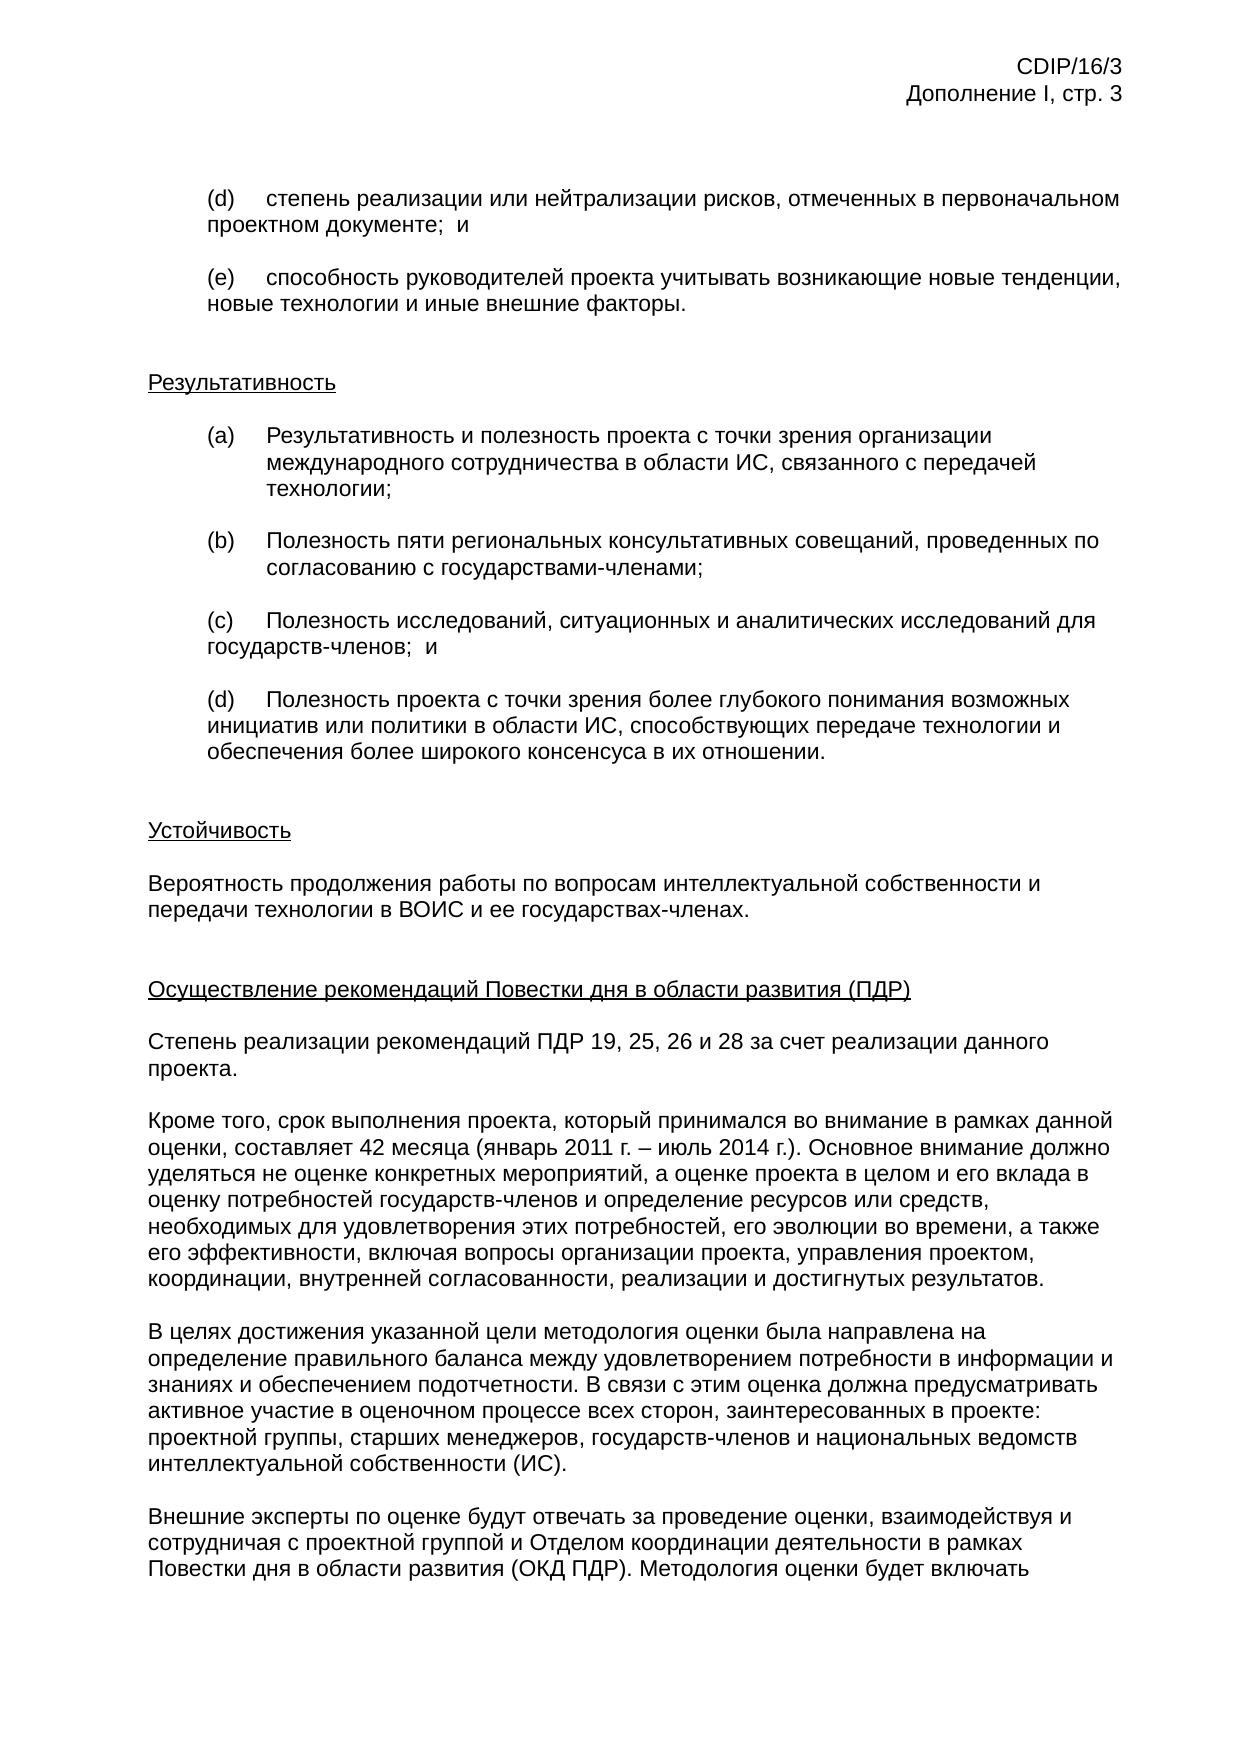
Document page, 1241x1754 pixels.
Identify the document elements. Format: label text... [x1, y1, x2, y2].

text Результативность [148, 369, 1122, 396]
list Результативность и полезность проекта с точки зрения организации международного сотрудничества в области ИС, связанного с передачей технологии; [207, 422, 1122, 501]
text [148, 1503, 1122, 1582]
text (c) Полезность исследований, ситуационных и аналитических исследований для государств-членов; и [207, 607, 1122, 659]
text Вероятность продолжения работы по вопросам интеллектуальной собственности и передачи технологии в ВОИС и ее государствах-членах. [148, 870, 1122, 923]
text (d) Полезность проекта с точки зрения более глубокого понимания возможных инициатив или политики в области ИС, способствующих передаче технологии и обеспечения более широкого консенсуса в их отношении. [207, 686, 1122, 765]
list Полезность пяти региональных консультативных совещаний, проведенных по согласованию с государствами-членами; [207, 527, 1122, 580]
text Осуществление рекомендаций Повестки дня в области развития (ПДР) [148, 976, 1122, 1002]
text Устойчивость [148, 817, 1122, 844]
text Кроме того, срок выполнения проекта, который принимался во внимание в рамках данной оценки, составляет 42 месяца (январь 2011 г. – июль 2014 г.). Основное внимание должно уделяться не оценке конкретных мероприятий, а оценке проекта в целом и его вклада в оценку потребностей государств-членов и определение ресурсов или средств, необходимых для удовлетворения этих потребностей, его эволюции во времени, а также его эффективности, включая вопросы организации проекта, управления проектом, координации, внутренней согласованности, реализации и достигнутых результатов. [148, 1107, 1122, 1292]
text Степень реализации рекомендаций ПДР 19, 25, 26 и 28 за счет реализации данного проекта. [148, 1028, 1122, 1081]
text (e) способность руководителей проекта учитывать возникающие новые тенденции, новые технологии и иные внешние факторы. [207, 264, 1122, 317]
text В целях достижения указанной цели методология оценки была направлена на определение правильного баланса между удовлетворением потребности в информации и знаниях и обеспечением подотчетности. В связи с этим оценка должна предусматривать активное участие в оценочном процессе всех сторон, заинтересованных в проекте: проектной группы, старших менеджеров, государств-членов и национальных ведомств интеллектуальной собственности (ИС). [148, 1318, 1122, 1476]
text (d) степень реализации или нейтрализации рисков, отмеченных в первоначальном проектном документе; и [207, 185, 1122, 238]
